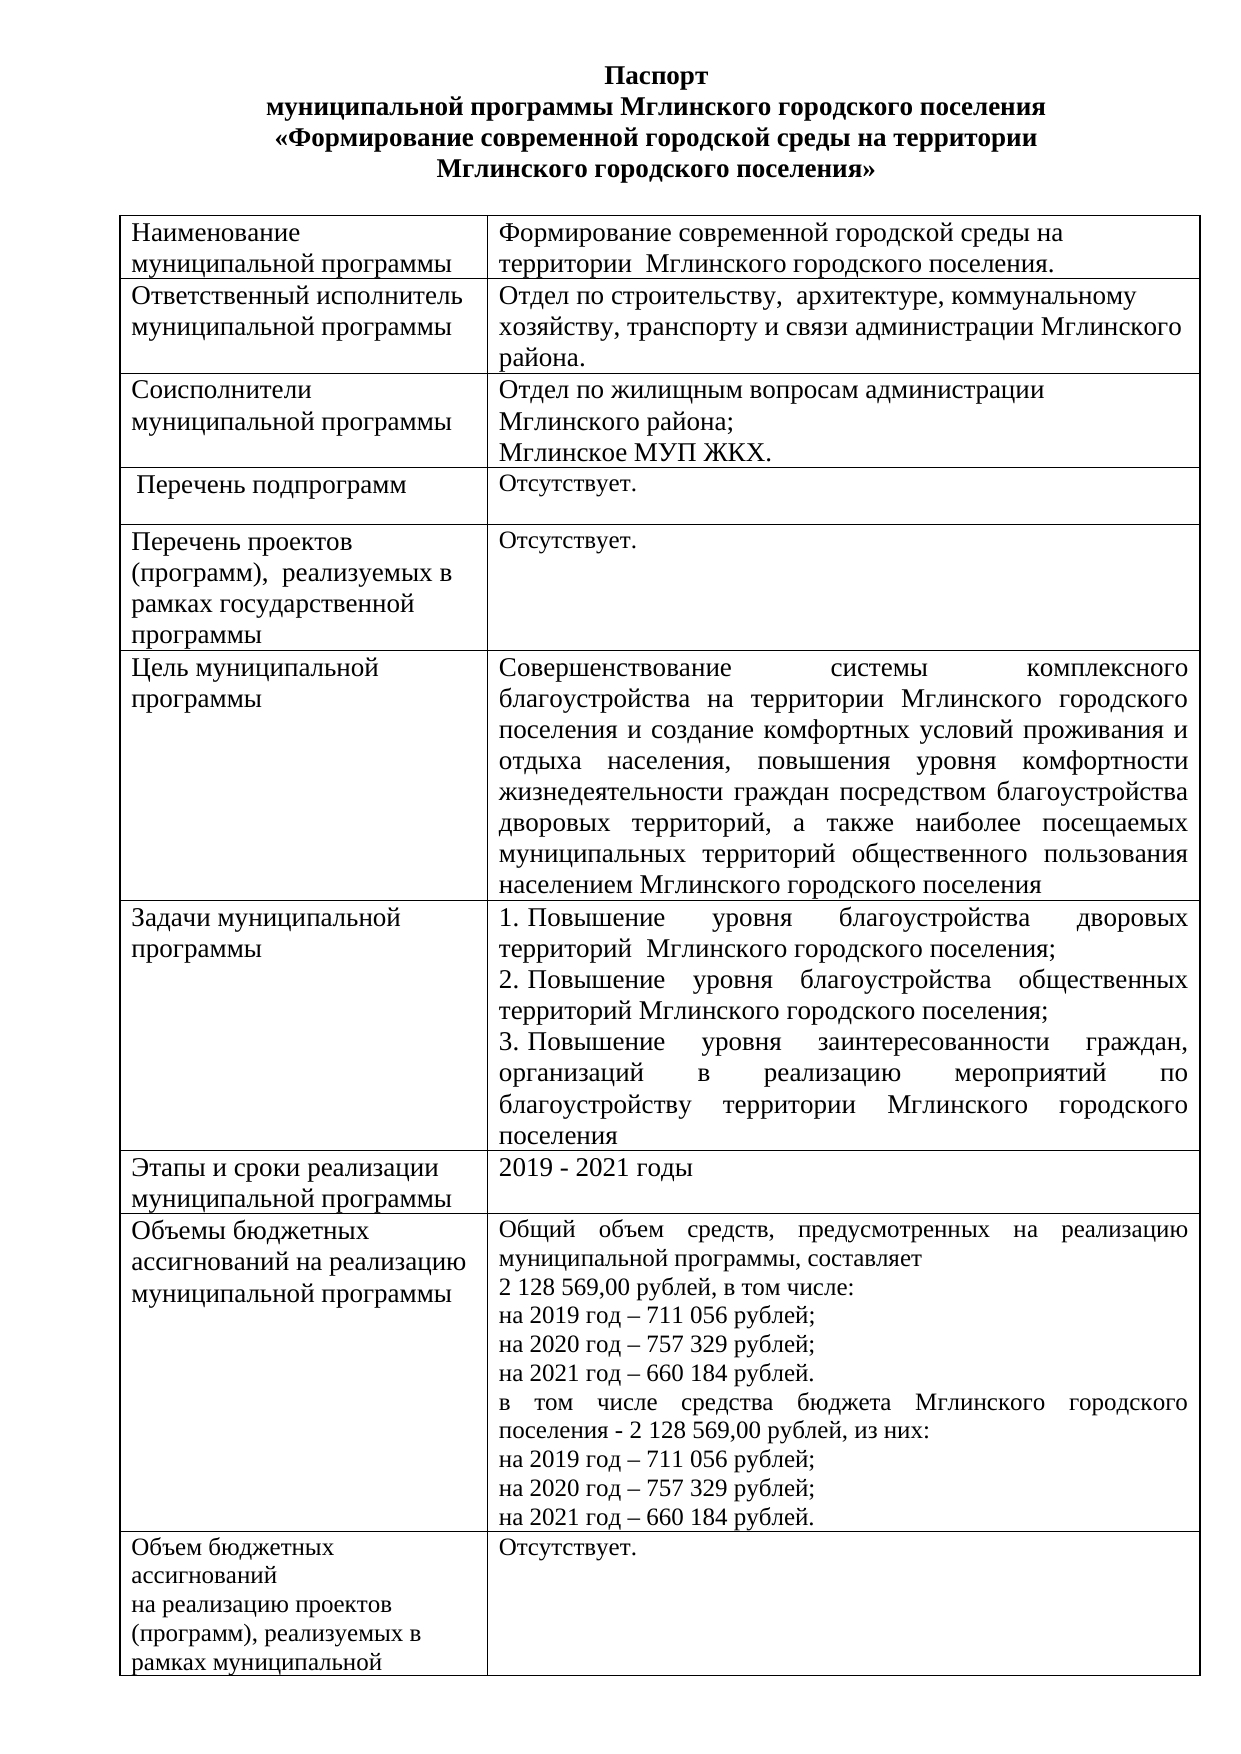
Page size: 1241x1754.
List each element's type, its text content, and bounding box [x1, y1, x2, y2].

table_cell 2019 - 2021 годы [488, 1151, 1199, 1213]
table_cell Цель муниципальной программы [121, 651, 487, 900]
text Мглинского городского поселения» [131, 152, 1181, 184]
table_cell Отдел по жилищным вопросам администрации Мглинского района; Мглинское МУП ЖКХ. [488, 374, 1199, 467]
table_cell Этапы и сроки реализации муниципальной программы [121, 1151, 487, 1213]
table_cell Отсутствует. [488, 1532, 1199, 1675]
text Паспорт [131, 59, 1181, 90]
table_cell Совершенствование системы комплексного благоустройства на территории Мглинского городского поселения и создание комфортных условий проживания и отдыха населения, повышения уровня комфортности жизнедеятельности граждан посредством благоустройства дворовых территорий, а также наиболее посещаемых муниципальных территорий общественного пользования населением Мглинского городского поселения [488, 651, 1199, 900]
table_header Формирование современной городской среды на территории Мглинского городского поселения. [488, 216, 1199, 278]
table_cell Ответственный исполнитель муниципальной программы [121, 279, 487, 373]
table_cell Соисполнители муниципальной программы [121, 374, 487, 467]
table_cell Перечень проектов (программ), реализуемых в рамках государственной программы [121, 525, 487, 649]
table_header Наименование муниципальной программы [121, 216, 487, 278]
table_cell Отсутствует. [488, 525, 1199, 649]
text муниципальной программы Мглинского городского поселения [131, 90, 1181, 121]
text «Формирование современной городской среды на территории [131, 121, 1181, 152]
table_cell Объемы бюджетных ассигнований на реализацию муниципальной программы [121, 1214, 487, 1531]
table_cell Повышение уровня благоустройства дворовых территорий Мглинского городского поселения; Повышение уровня благоустройства общественных территорий Мглинского городского поселения; Повышение уровня заинтересованности граждан, организаций в реализацию мероприятий по благоустройству территории Мглинского городского поселения [488, 901, 1199, 1150]
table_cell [121, 1532, 487, 1675]
table_cell Отдел по строительству, архитектуре, коммунальному хозяйству, транспорту и связи администрации Мглинского района. [488, 279, 1199, 373]
table_cell Перечень подпрограмм [121, 468, 487, 524]
table_cell Задачи муниципальной программы [121, 901, 487, 1150]
table_cell Общий объем средств, предусмотренных на реализацию муниципальной программы, составляет 2 128 569,00 рублей, в том числе: на 2019 год – 711 056 рублей; на 2020 год – 757 329 рублей; на 2021 год – 660 184 рублей. в том числе средства бюджета Мглинского городского поселения - 2 128 569,00 рублей, из них: на 2019 год – 711 056 рублей; на 2020 год – 757 329 рублей; на 2021 год – 660 184 рублей. [488, 1214, 1199, 1531]
table_cell Отсутствует. [488, 468, 1199, 524]
